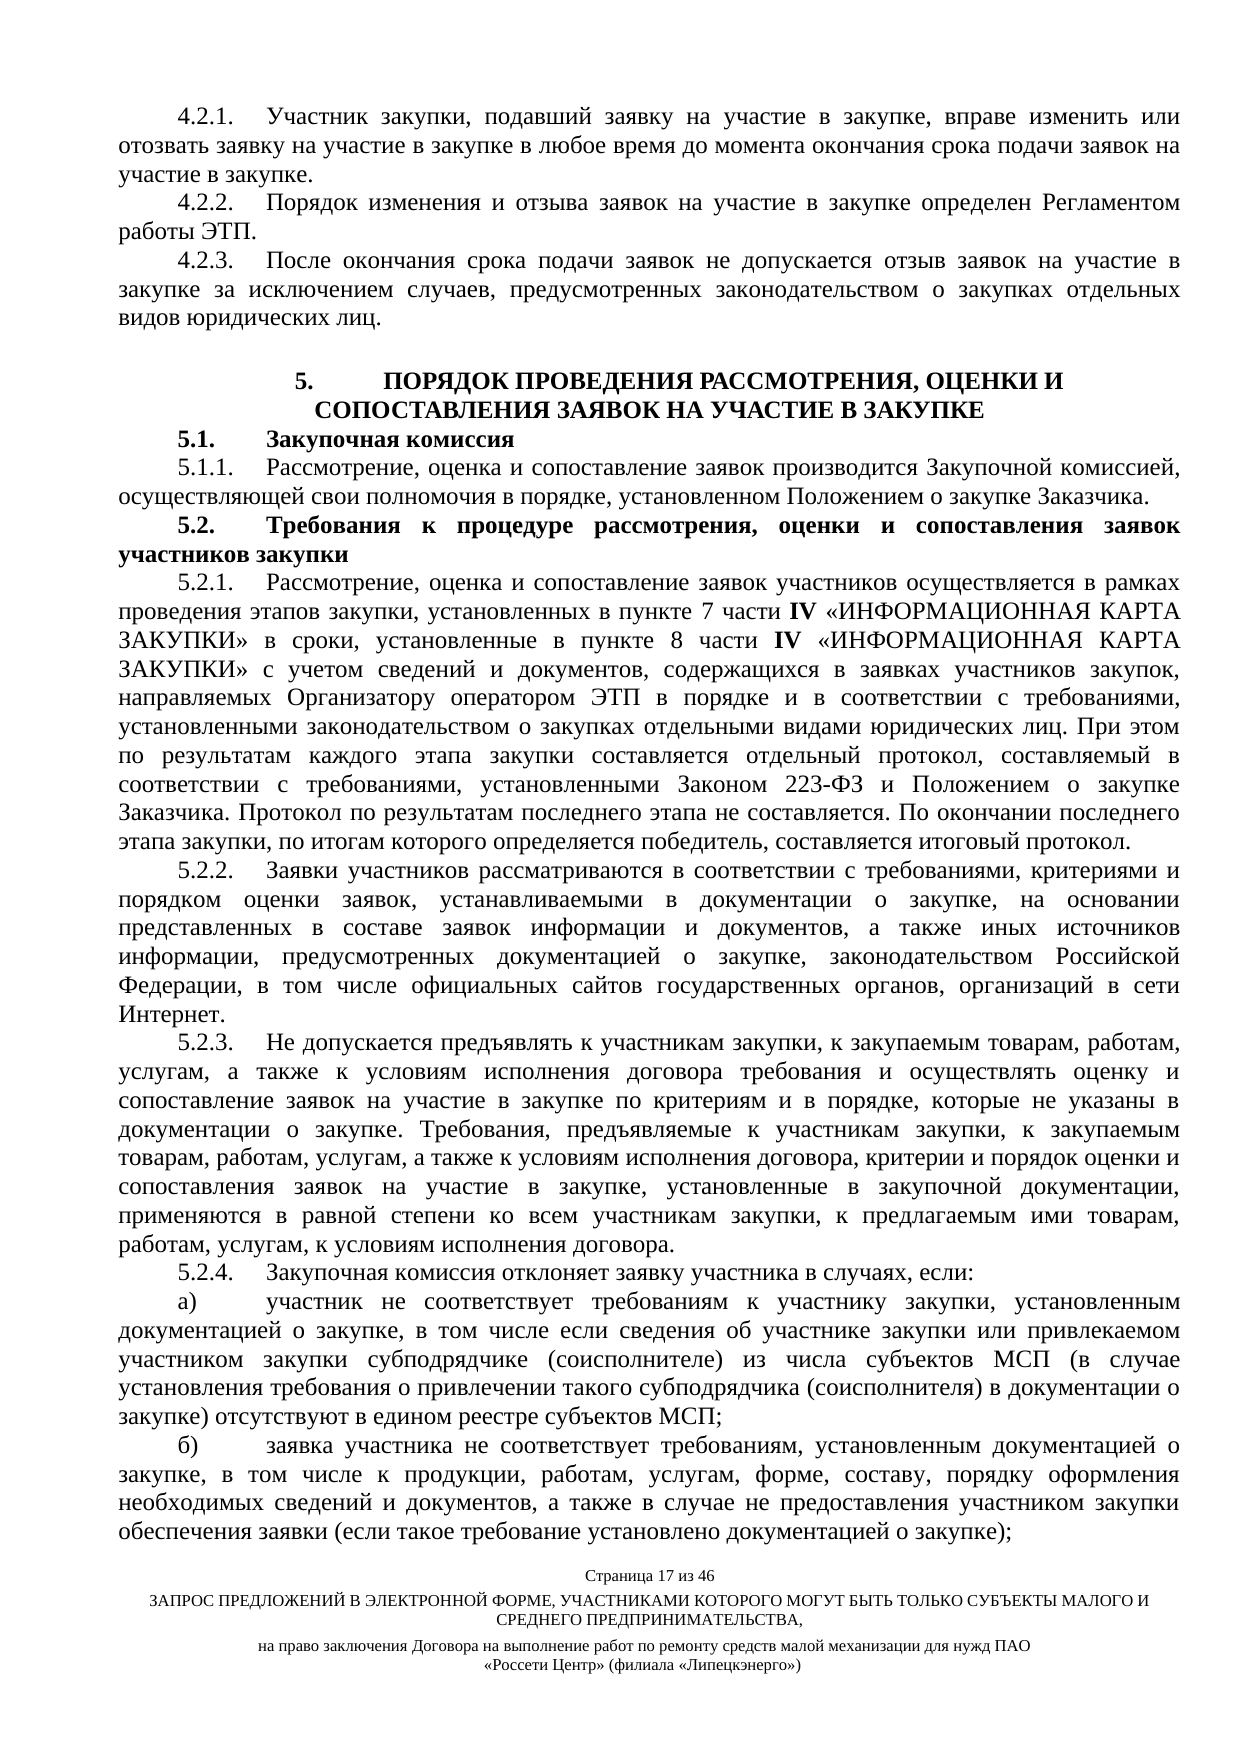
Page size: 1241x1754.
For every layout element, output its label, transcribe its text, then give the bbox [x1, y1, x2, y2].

list участник не соответствует требованиям к участнику закупки, установленным документацией о закупке, в том числе если сведения об участнике закупки или привлекаемом участником закупки субподрядчике (соисполнителе) из числа субъектов МСП (в случае установления требования о привлечении такого субподрядчика (соисполнителя) в документации о закупке) отсутствуют в едином реестре субъектов МСП; [118, 1286, 1181, 1430]
subtitle Требования к процедуре рассмотрения, оценки и сопоставления заявок участников закупки [118, 510, 1181, 567]
subtitle Не допускается предъявлять к участникам закупки, к закупаемым товарам, работам, услугам, а также к условиям исполнения договора требования и осуществлять оценку и сопоставление заявок на участие в закупке по критериям и в порядке, которые не указаны в документации о закупке. Требования, предъявляемые к участникам закупки, к закупаемым товарам, работам, услугам, а также к условиям исполнения договора, критерии и порядок оценки и сопоставления заявок на участие в закупке, установленные в закупочной документации, применяются в равной степени ко всем участникам закупки, к предлагаемым ими товарам, работам, услугам, к условиям исполнения договора. [118, 1027, 1181, 1257]
subtitle Порядок изменения и отзыва заявок на участие в закупке определен Регламентом работы ЭТП. [118, 187, 1181, 245]
subtitle Закупочная комиссия отклоняет заявку участника в случаях, если: [118, 1257, 1181, 1286]
subtitle После окончания срока подачи заявок не допускается отзыв заявок на участие в закупке за исключением случаев, предусмотренных законодательством о закупках отдельных видов юридических лиц. [118, 245, 1181, 331]
list заявка участника не соответствует требованиям, установленным документацией о закупке, в том числе к продукции, работам, услугам, форме, составу, порядку оформления необходимых сведений и документов, а также в случае не предоставления участником закупки обеспечения заявки (если такое требование установлено документацией о закупке); [118, 1430, 1181, 1545]
subtitle Участник закупки, подавший заявку на участие в закупке, вправе изменить или отозвать заявку на участие в закупке в любое время до момента окончания срока подачи заявок на участие в закупке. [118, 101, 1181, 187]
subtitle Закупочная комиссия [118, 424, 1181, 452]
subtitle Заявки участников рассматриваются в соответствии с требованиями, критериями и порядком оценки заявок, устанавливаемыми в документации о закупке, на основании представленных в составе заявок информации и документов, а также иных источников информации, предусмотренных документацией о закупке, законодательством Российской Федерации, в том числе официальных сайтов государственных органов, организаций в сети Интернет. [118, 855, 1181, 1027]
subtitle Рассмотрение, оценка и сопоставление заявок участников осуществляется в рамках проведения этапов закупки, установленных в пункте 7 части IV «ИНФОРМАЦИОННАЯ КАРТА ЗАКУПКИ» в сроки, установленные в пункте 8 части IV «ИНФОРМАЦИОННАЯ КАРТА ЗАКУПКИ» с учетом сведений и документов, содержащихся в заявках участников закупок, направляемых Организатору оператором ЭТП в порядке и в соответствии с требованиями, установленными законодательством о закупках отдельными видами юридических лиц. При этом по результатам каждого этапа закупки составляется отдельный протокол, составляемый в соответствии с требованиями, установленными Законом 223-ФЗ и Положением о закупке Заказчика. Протокол по результатам последнего этапа не составляется. По окончании последнего этапа закупки, по итогам которого определяется победитель, составляется итоговый протокол. [118, 567, 1181, 855]
subtitle Рассмотрение, оценка и сопоставление заявок производится Закупочной комиссией, осуществляющей свои полномочия в порядке, установленном Положением о закупке Заказчика. [118, 452, 1181, 510]
subtitle ПОРЯДОК ПРОВЕДЕНИЯ РАССМОТРЕНИЯ, ОЦЕНКИ И СОПОСТАВЛЕНИЯ ЗАЯВОК НА УЧАСТИЕ В ЗАКУПКЕ [118, 366, 1181, 424]
